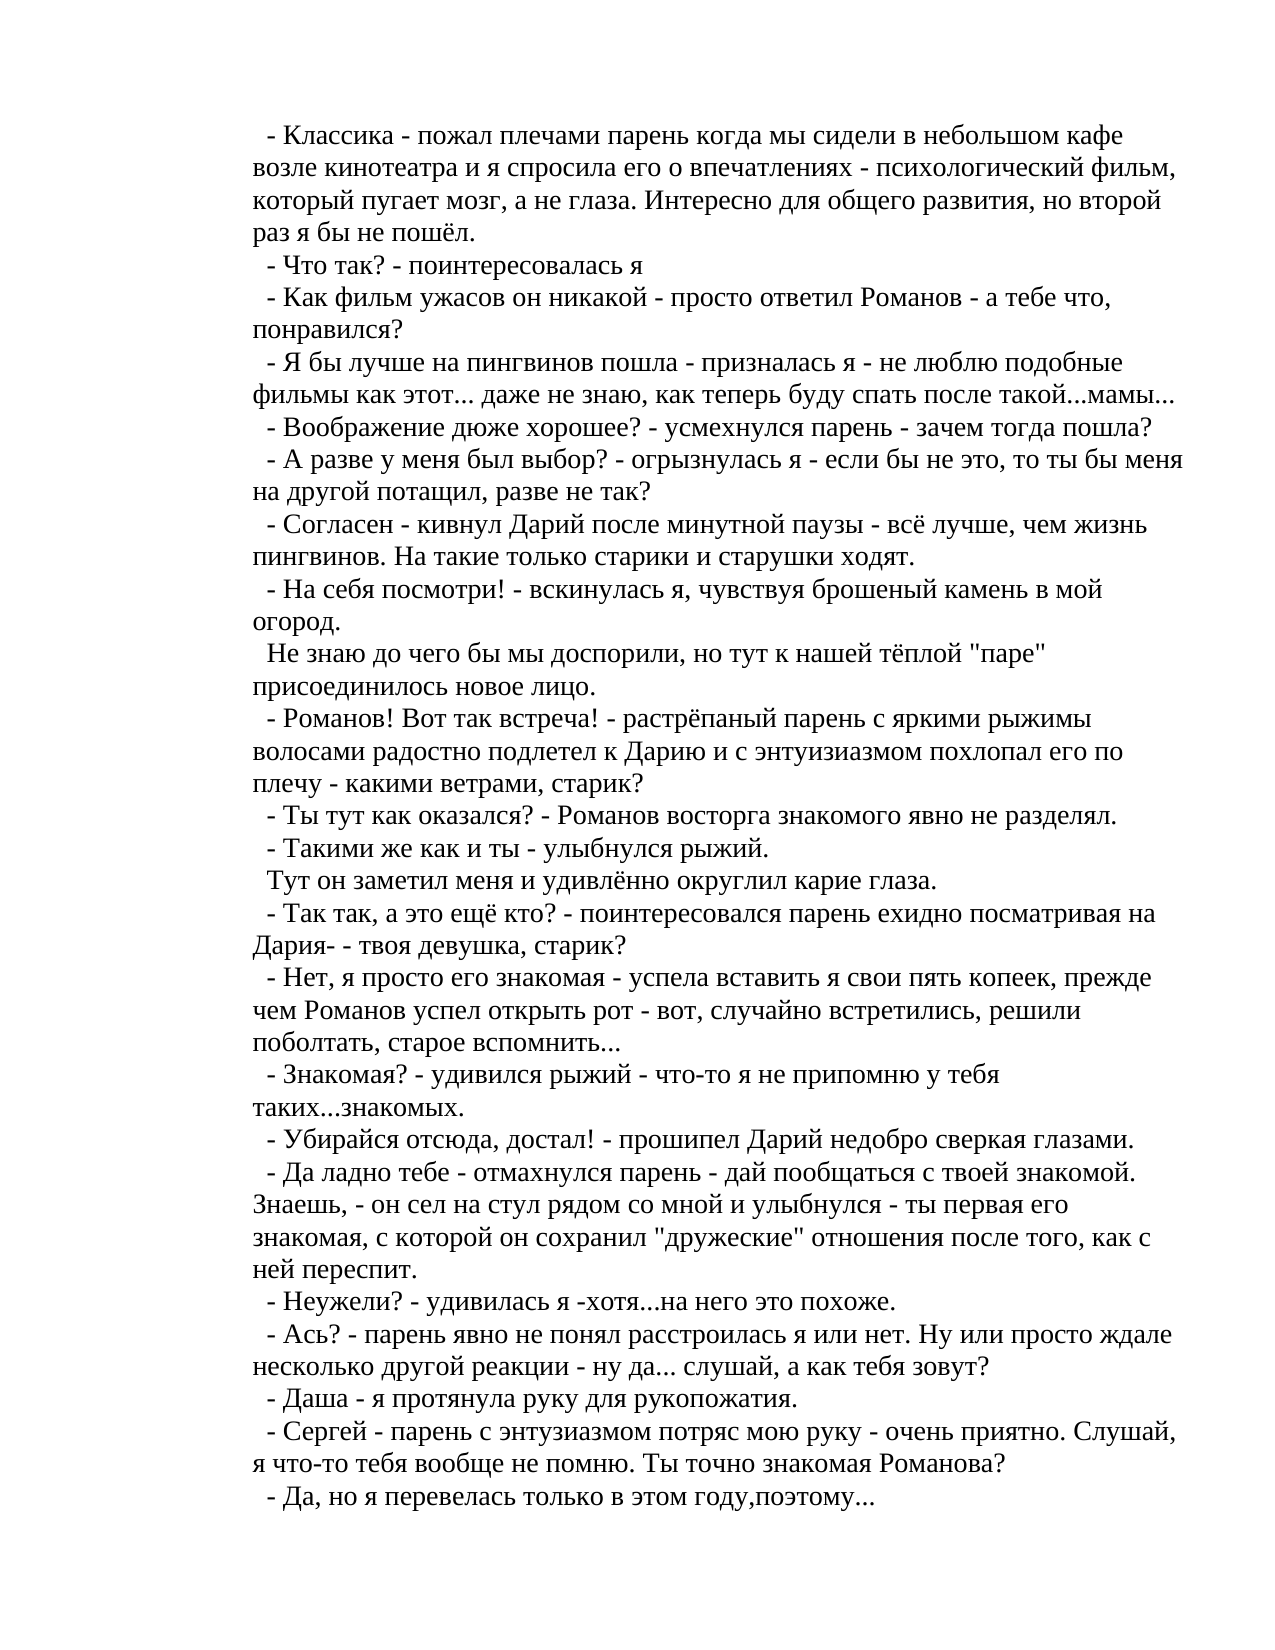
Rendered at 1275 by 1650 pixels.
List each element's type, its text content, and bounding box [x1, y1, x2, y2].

text - Знакомая? - удивился рыжий - что-то я не припомню у тебя таких...знакомых. [252, 1058, 1186, 1122]
text - Как фильм ужасов он никакой - просто ответил Романов - а тебе что, понравился? [252, 280, 1186, 345]
text - Ась? - парень явно не понял расстроилась я или нет. Ну или просто ждале несколько другой реакции - ну да... слушай, а как тебя зовут? [252, 1317, 1186, 1382]
text - Классика - пожал плечами парень когда мы сидели в небольшом кафе возле кинотеатра и я спросила его о впечатлениях - психологический фильм, который пугает мозг, а не глаза. Интересно для общего развития, но второй раз я бы не пошёл. [252, 118, 1186, 248]
text Тут он заметил меня и удивлённо округлил карие глаза. [252, 863, 1186, 896]
text - Согласен - кивнул Дарий после минутной паузы - всё лучше, чем жизнь пингвинов. На такие только старики и старушки ходят. [252, 507, 1186, 572]
text - Сергей - парень с энтузиазмом потряс мою руку - очень приятно. Слушай, я что-то тебя вообще не помню. Ты точно знакомая Романова? [252, 1414, 1186, 1479]
text - На себя посмотри! - вскинулась я, чувствуя брошеный камень в мой огород. [252, 572, 1186, 636]
text - Даша - я протянула руку для рукопожатия. [252, 1382, 1186, 1414]
text - Такими же как и ты - улыбнулся рыжий. [252, 831, 1186, 863]
text - Что так? - поинтересовалась я [252, 248, 1186, 280]
text - Нет, я просто его знакомая - успела вставить я свои пять копеек, прежде чем Романов успел открыть рот - вот, случайно встретились, решили поболтать, старое вспомнить... [252, 960, 1186, 1058]
text - Я бы лучше на пингвинов пошла - призналась я - не люблю подобные фильмы как этот... даже не знаю, как теперь буду спать после такой...мамы... [252, 345, 1186, 410]
text - Так так, а это ещё кто? - поинтересовался парень ехидно посматривая на Дария- - твоя девушка, старик? [252, 896, 1186, 960]
text Не знаю до чего бы мы доспорили, но тут к нашей тёплой "паре" присоединилось новое лицо. [252, 636, 1186, 701]
text - Да ладно тебе - отмахнулся парень - дай пообщаться с твоей знакомой. Знаешь, - он сел на стул рядом со мной и улыбнулся - ты первая его знакомая, с которой он сохранил "дружеские" отношения после того, как с ней переспит. [252, 1155, 1186, 1284]
text - Воображение дюже хорошее? - усмехнулся парень - зачем тогда пошла? [252, 410, 1186, 442]
text - Убирайся отсюда, достал! - прошипел Дарий недобро сверкая глазами. [252, 1122, 1186, 1155]
text - А разве у меня был выбор? - огрызнулась я - если бы не это, то ты бы меня на другой потащил, разве не так? [252, 442, 1186, 507]
text - Ты тут как оказался? - Романов восторга знакомого явно не разделял. [252, 798, 1186, 831]
text - Неужели? - удивилась я -хотя...на него это похоже. [252, 1284, 1186, 1317]
text - Да, но я перевелась только в этом году,поэтому... [252, 1479, 1186, 1511]
text - Романов! Вот так встреча! - растрёпаный парень с яркими рыжимы волосами радостно подлетел к Дарию и с энтуизиазмом похлопал его по плечу - какими ветрами, старик? [252, 701, 1186, 798]
